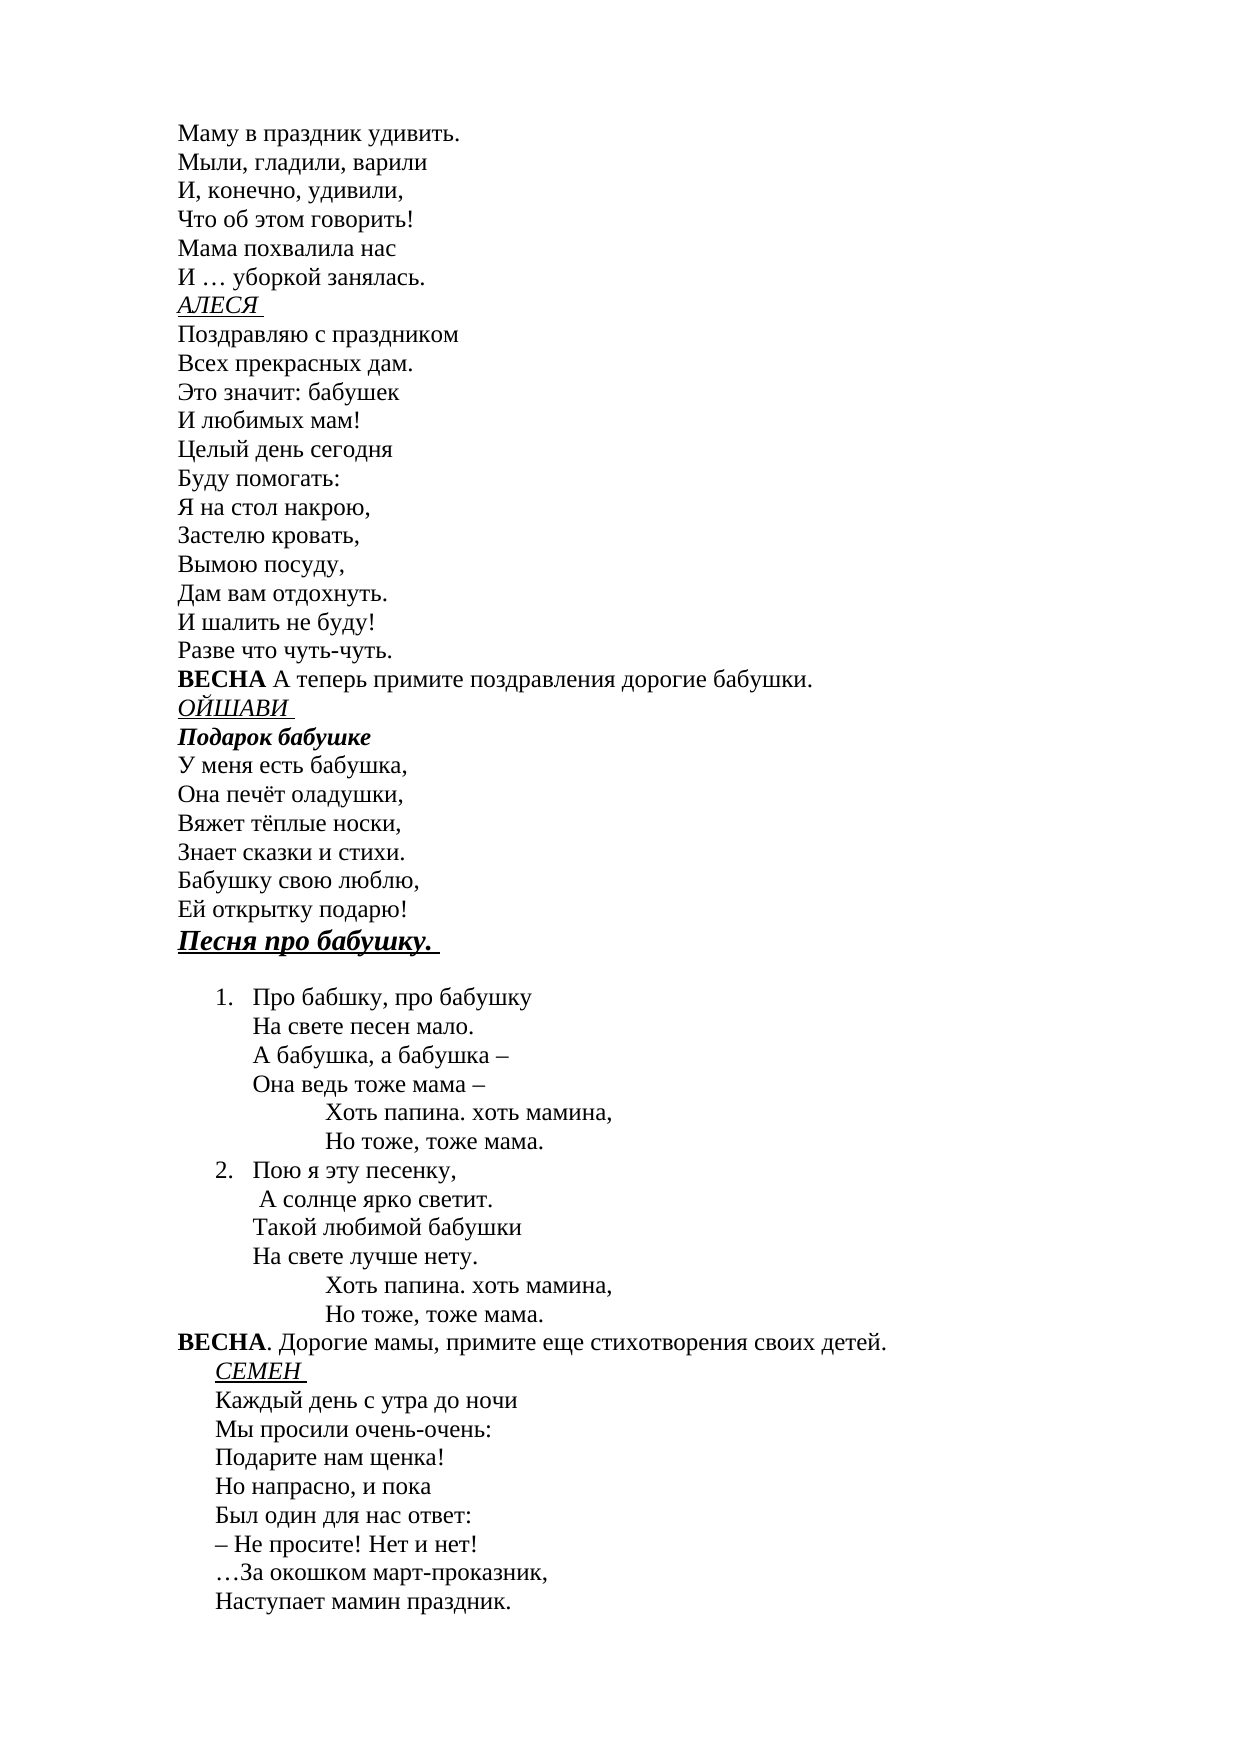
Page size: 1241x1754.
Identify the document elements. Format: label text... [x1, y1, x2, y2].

text И … уборкой занялась. [177, 262, 1152, 291]
text Вяжет тёплые носки, [177, 808, 1152, 837]
list На свете лучше нету. [252, 1241, 1152, 1270]
list А солнце ярко светит. [252, 1184, 1152, 1212]
list Но тоже, тоже мама. [252, 1126, 1152, 1155]
text Поздравляю с праздником Всех прекрасных дам. Это значит: бабушек И любимых мам! Целый день сегодня Буду помогать: Я на стол накрою, Застелю кровать, Вымою посуду, Дам вам отдохнуть. И шалить не буду! Разве что чуть-чуть. [177, 319, 1152, 664]
text ВЕСНА А теперь примите поздравления дорогие бабушки. [177, 664, 1152, 693]
text АЛЕСЯ [177, 291, 1152, 319]
text У меня есть бабушка, [177, 751, 1152, 779]
text Подарок бабушке [177, 722, 1152, 751]
list Про бабшку, про бабушку [215, 982, 1152, 1011]
text Бабушку свою люблю, [177, 866, 1152, 894]
list Она ведь тоже мама – [252, 1069, 1152, 1097]
list Хоть папина. хоть мамина, [252, 1097, 1152, 1126]
text ОЙШАВИ [177, 693, 1152, 722]
list Хоть папина. хоть мамина, [252, 1270, 1152, 1299]
text И, конечно, удивили, [177, 176, 1152, 204]
text Мама похвалила нас [177, 233, 1152, 262]
list Такой любимой бабушки [252, 1212, 1152, 1241]
text Знает сказки и стихи. [177, 837, 1152, 866]
list Пою я эту песенку, [215, 1155, 1152, 1184]
text Ей открытку подарю! [177, 894, 1152, 923]
text Она печёт оладушки, [177, 779, 1152, 808]
list На свете песен мало. [252, 1011, 1152, 1040]
text Песня про бабушку. [177, 923, 1152, 957]
text СЕМЕН [215, 1356, 1152, 1385]
text Мыли, гладили, варили [177, 147, 1152, 176]
list А бабушка, а бабушка – [252, 1040, 1152, 1069]
text Маму в праздник удивить. [177, 118, 1152, 147]
list Но тоже, тоже мама. [252, 1299, 1152, 1327]
text Что об этом говорить! [177, 204, 1152, 233]
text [215, 1385, 1152, 1615]
text ВЕСНА. Дорогие мамы, примите еще стихотворения своих детей. [177, 1327, 1152, 1356]
